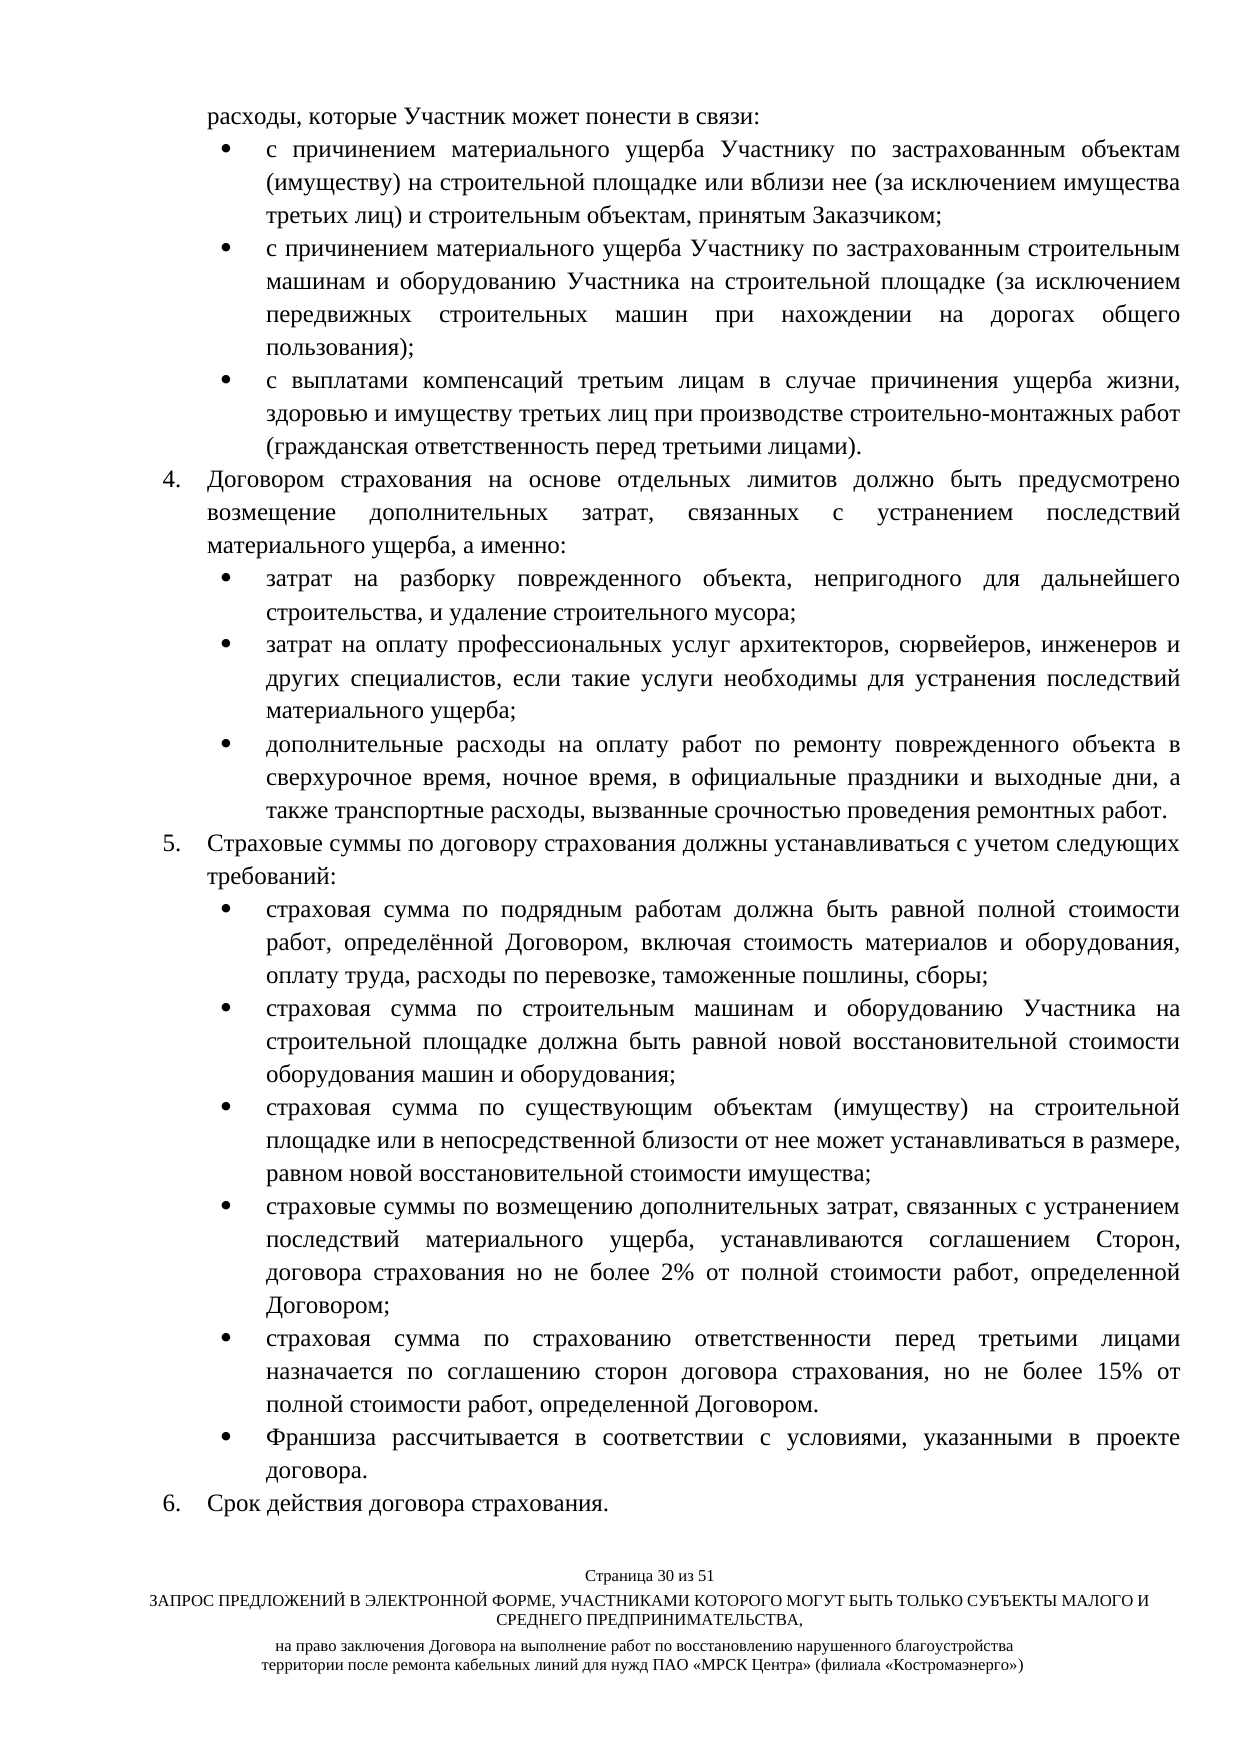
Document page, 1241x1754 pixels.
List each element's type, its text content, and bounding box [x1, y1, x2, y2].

list страховая сумма по подрядным работам должна быть равной полной стоимости работ, определённой Договором, включая стоимость материалов и оборудования, оплату труда, расходы по перевозке, таможенные пошлины, сборы; [222, 894, 1181, 988]
list Договором страхования на основе отдельных лимитов должно быть предусмотрено возмещение дополнительных затрат, связанных с устранением последствий материального ущерба, а именно: [162, 464, 1181, 559]
list Страховые суммы по договору страхования должны устанавливаться с учетом следующих требований: [162, 828, 1181, 889]
list страховые суммы по возмещению дополнительных затрат, связанных с устранением последствий материального ущерба, устанавливаются соглашением Сторон, договора страхования но не более 2% от полной стоимости работ, определенной Договором; [222, 1191, 1181, 1319]
list страховая сумма по существующим объектам (имуществу) на строительной площадке или в непосредственной близости от нее может устанавливаться в размере, равном новой восстановительной стоимости имущества; [222, 1092, 1181, 1187]
list страховая сумма по страхованию ответственности перед третьими лицами назначается по соглашению сторон договора страхования, но не более 15% от полной стоимости работ, определенной Договором. [222, 1323, 1181, 1418]
list дополнительные расходы на оплату работ по ремонту поврежденного объекта в сверхурочное время, ночное время, в официальные праздники и выходные дни, а также транспортные расходы, вызванные срочностью проведения ремонтных работ. [222, 729, 1181, 823]
list страховая сумма по строительным машинам и оборудованию Участника на строительной площадке должна быть равной новой восстановительной стоимости оборудования машин и оборудования; [222, 993, 1181, 1088]
list с выплатами компенсаций третьим лицам в случае причинения ущерба жизни, здоровью и имуществу третьих лиц при производстве строительно-монтажных работ (гражданская ответственность перед третьими лицами). [222, 365, 1181, 460]
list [162, 101, 1181, 130]
list затрат на разборку поврежденного объекта, непригодного для дальнейшего строительства, и удаление строительного мусора; [222, 563, 1181, 625]
list с причинением материального ущерба Участнику по застрахованным объектам (имуществу) на строительной площадке или вблизи нее (за исключением имущества третьих лиц) и строительным объектам, принятым Заказчиком; [222, 134, 1181, 229]
list с причинением материального ущерба Участнику по застрахованным строительным машинам и оборудованию Участника на строительной площадке (за исключением передвижных строительных машин при нахождении на дорогах общего пользования); [222, 233, 1181, 361]
list затрат на оплату профессиональных услуг архитекторов, сюрвейеров, инженеров и других специалистов, если такие услуги необходимы для устранения последствий материального ущерба; [222, 629, 1181, 724]
list Срок действия договора страхования. [162, 1488, 1181, 1517]
list Франшиза рассчитывается в соответствии с условиями, указанными в проекте договора. [222, 1422, 1181, 1484]
